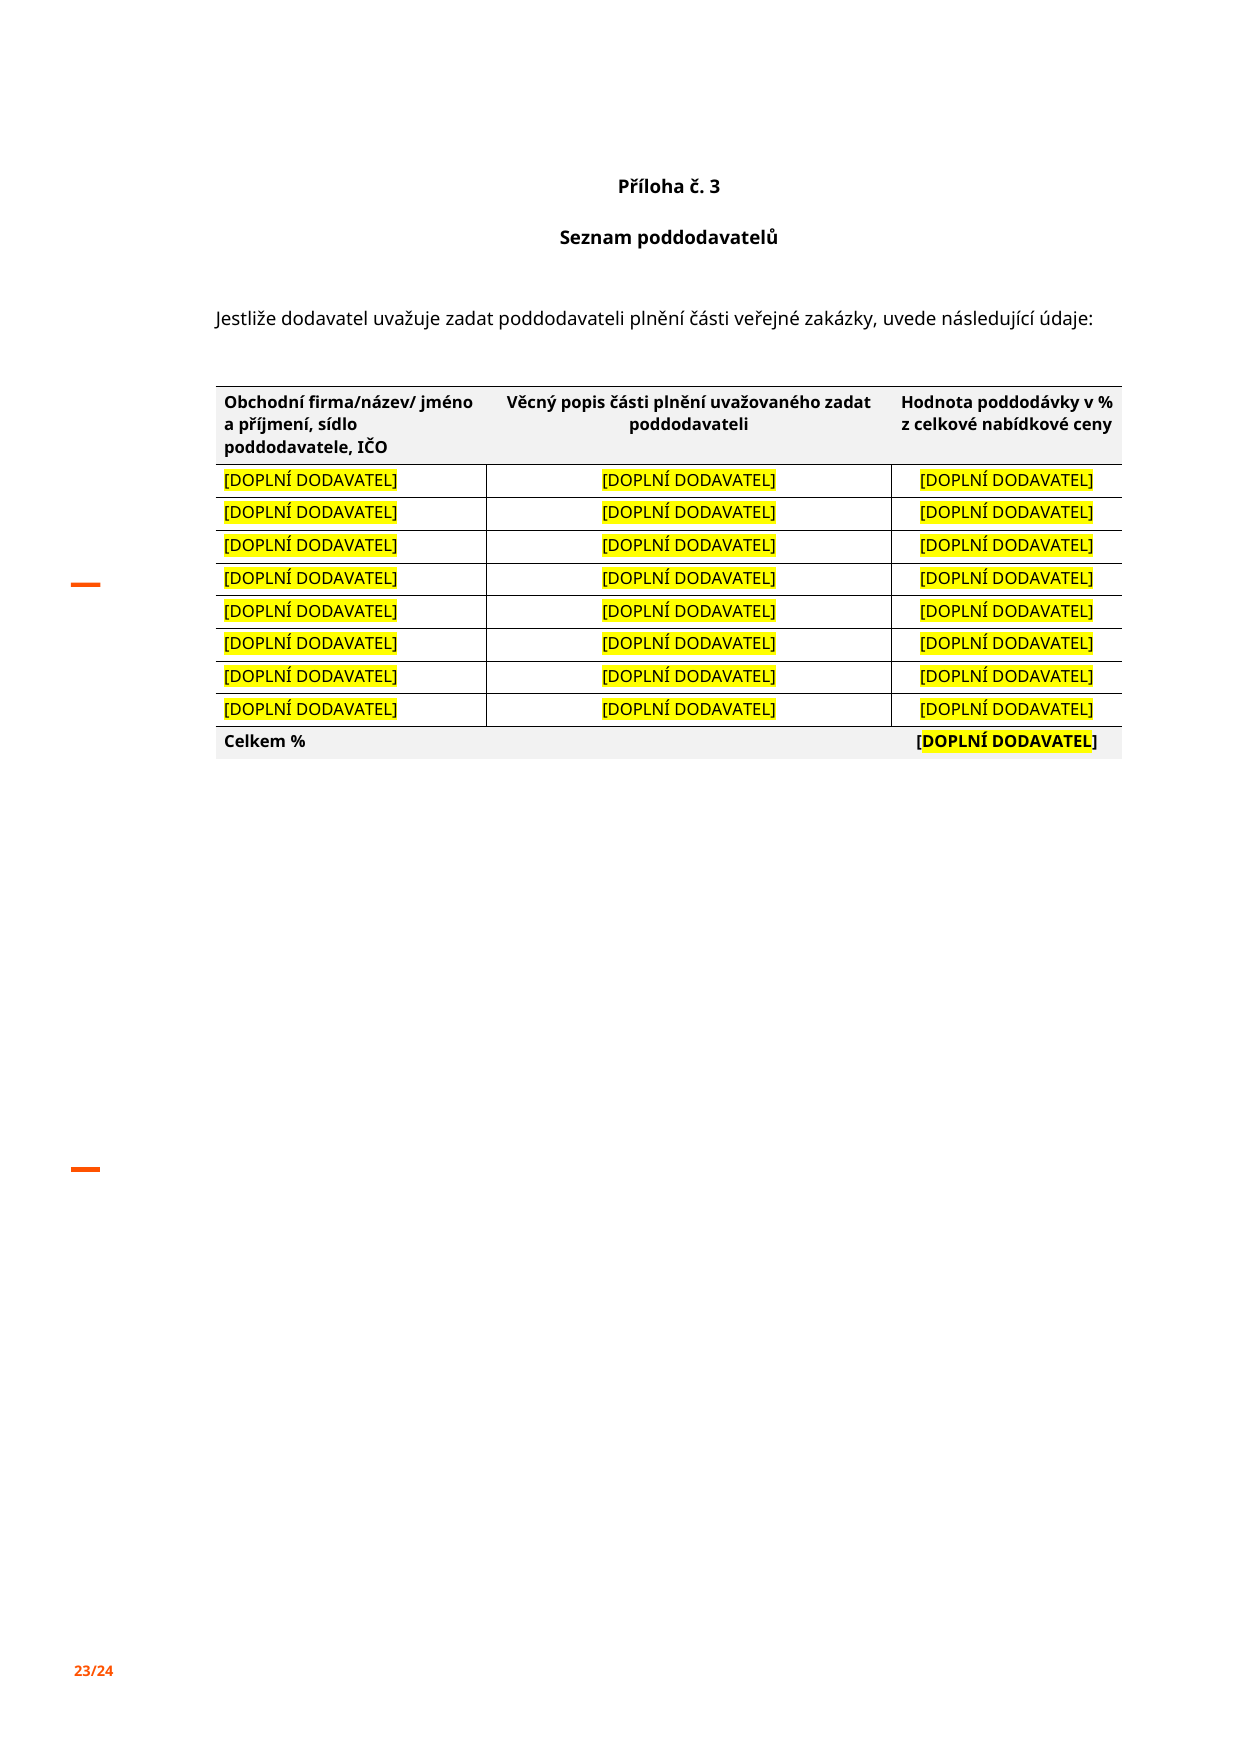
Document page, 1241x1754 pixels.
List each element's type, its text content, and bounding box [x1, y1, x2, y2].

table_cell [DOPLNÍ DODAVATEL] [487, 629, 891, 661]
table_header Hodnota poddodávky v % z celkové nabídkové ceny [891, 387, 1122, 464]
table_cell [DOPLNÍ DODAVATEL] [216, 465, 486, 497]
table_cell [DOPLNÍ DODAVATEL] [216, 629, 486, 661]
table_cell [DOPLNÍ DODAVATEL] [487, 531, 891, 562]
table_cell [DOPLNÍ DODAVATEL] [892, 629, 1122, 661]
text Seznam poddodavatelů [216, 224, 1122, 250]
table_cell [DOPLNÍ DODAVATEL] [892, 564, 1122, 595]
table_cell [486, 727, 891, 759]
table_cell [DOPLNÍ DODAVATEL] [891, 727, 1122, 759]
table_cell [DOPLNÍ DODAVATEL] [216, 498, 486, 530]
table_cell [DOPLNÍ DODAVATEL] [892, 662, 1122, 693]
table_cell [DOPLNÍ DODAVATEL] [892, 531, 1122, 562]
table_cell [DOPLNÍ DODAVATEL] [216, 531, 486, 562]
table_header Obchodní firma/název/ jméno a příjmení, sídlo poddodavatele, IČO [216, 387, 486, 464]
table_cell [DOPLNÍ DODAVATEL] [487, 694, 891, 726]
table_cell [DOPLNÍ DODAVATEL] [892, 694, 1122, 726]
table_cell [DOPLNÍ DODAVATEL] [216, 564, 486, 595]
table_cell [DOPLNÍ DODAVATEL] [216, 662, 486, 693]
table_cell [DOPLNÍ DODAVATEL] [487, 498, 891, 530]
table_cell [DOPLNÍ DODAVATEL] [892, 596, 1122, 628]
table_cell [DOPLNÍ DODAVATEL] [216, 694, 486, 726]
text Příloha č. 3 [216, 174, 1122, 199]
table_cell [DOPLNÍ DODAVATEL] [487, 465, 891, 497]
text Jestliže dodavatel uvažuje zadat poddodavateli plnění části veřejné zakázky, uvede následující údaje: [216, 305, 1122, 331]
table_cell [DOPLNÍ DODAVATEL] [487, 596, 891, 628]
table_cell [DOPLNÍ DODAVATEL] [487, 564, 891, 595]
table_cell [DOPLNÍ DODAVATEL] [487, 662, 891, 693]
table_cell [DOPLNÍ DODAVATEL] [892, 498, 1122, 530]
table_cell Celkem % [216, 727, 486, 759]
table_header Věcný popis části plnění uvažovaného zadat poddodavateli [486, 387, 891, 464]
table_cell [DOPLNÍ DODAVATEL] [216, 596, 486, 628]
table_cell [DOPLNÍ DODAVATEL] [892, 465, 1122, 497]
